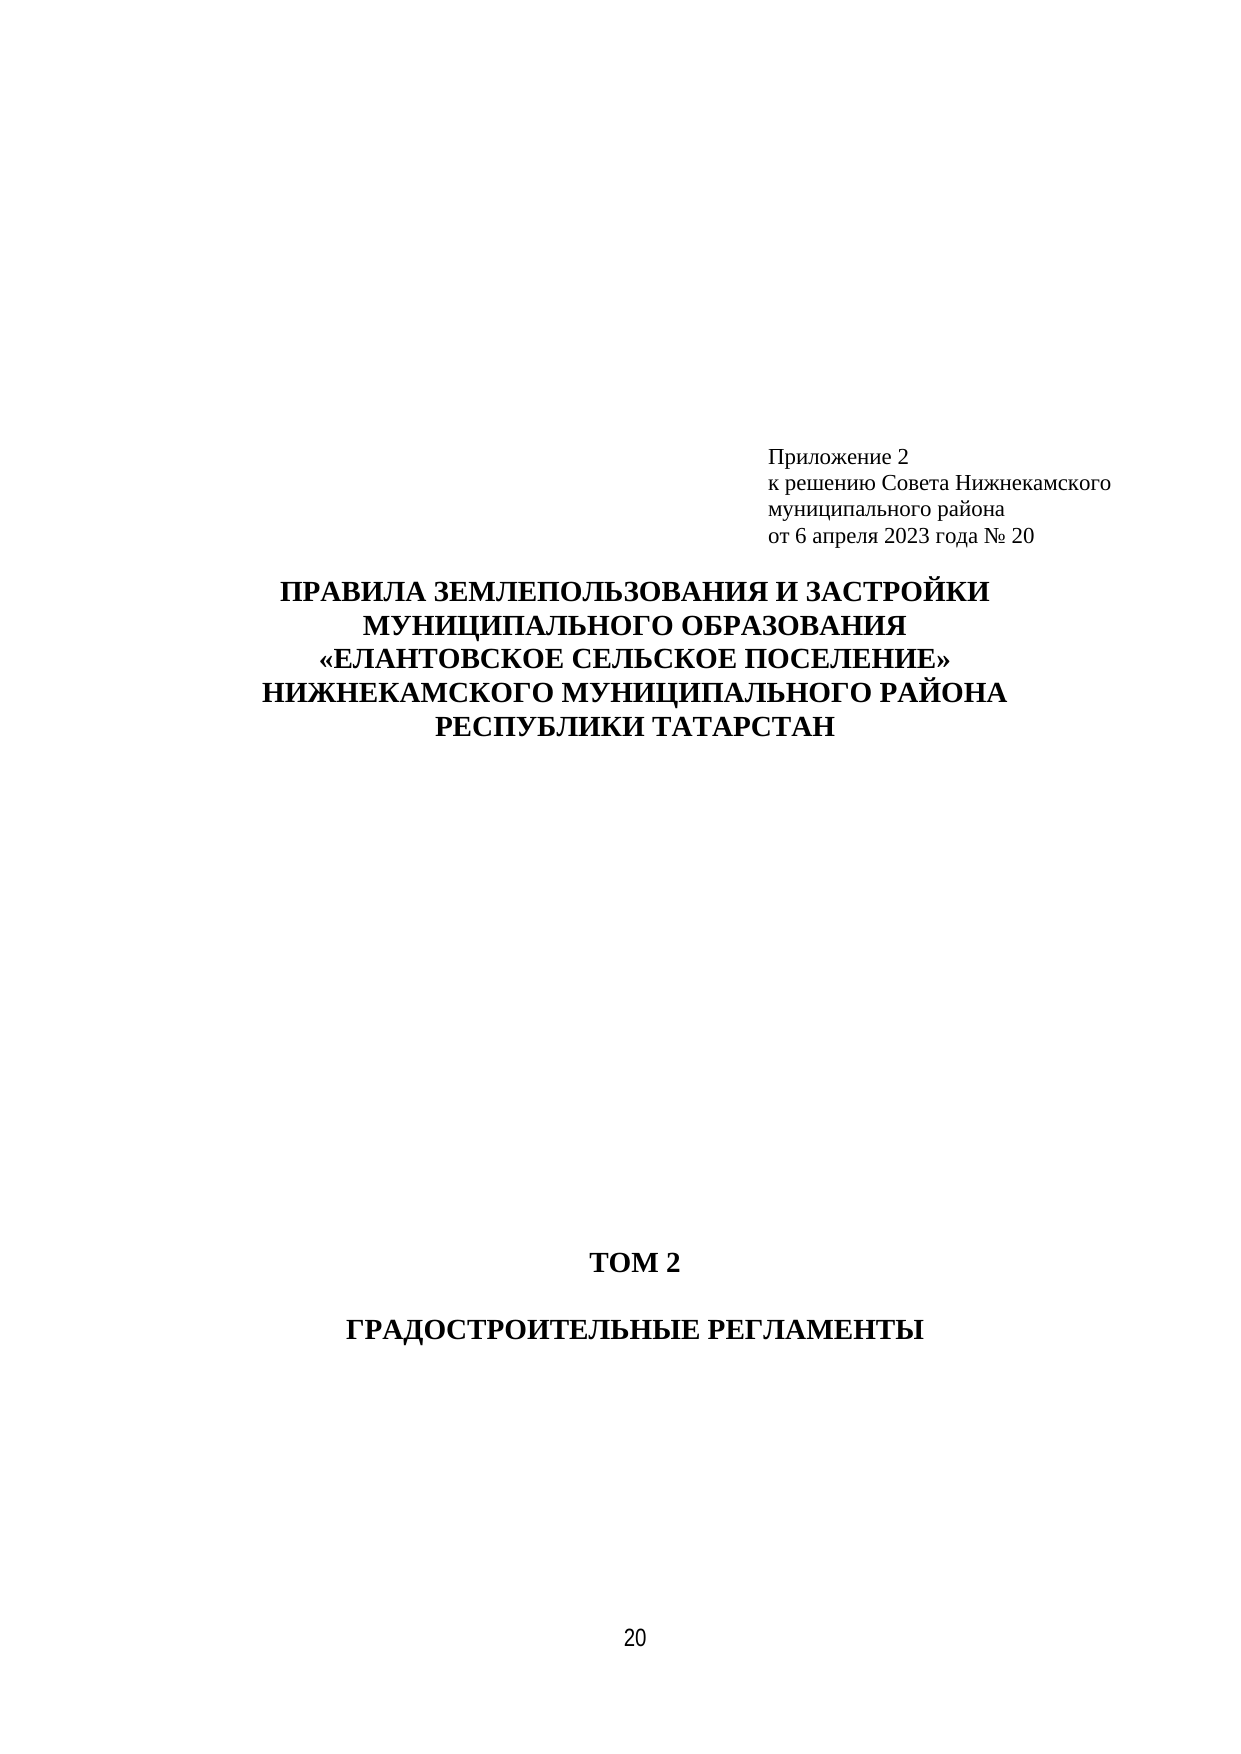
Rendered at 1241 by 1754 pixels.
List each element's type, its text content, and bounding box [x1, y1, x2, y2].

text от 6 апреля 2023 года № 20 [768, 522, 1152, 548]
text «ЕЛАНТОВСКОЕ СЕЛЬСКОЕ ПОСЕЛЕНИЕ» [118, 642, 1152, 675]
text МУНИЦИПАЛЬНОГО ОБРАЗОВАНИЯ [118, 608, 1152, 642]
text НИЖНЕКАМСКОГО МУНИЦИПАЛЬНОГО РАЙОНА [118, 675, 1152, 709]
text РЕСПУБЛИКИ ТАТАРСТАН [118, 709, 1152, 742]
text муниципального района [768, 496, 1152, 522]
text ТОМ 2 [118, 1245, 1152, 1279]
text Приложение 2 [768, 443, 1152, 469]
text ГРАДОСТРОИТЕЛЬНЫЕ РЕГЛАМЕНТЫ [118, 1312, 1152, 1346]
text ПРАВИЛА ЗЕМЛЕПОЛЬЗОВАНИЯ И ЗАСТРОЙКИ [118, 574, 1152, 608]
text к решению Совета Нижнекамского [768, 469, 1152, 496]
